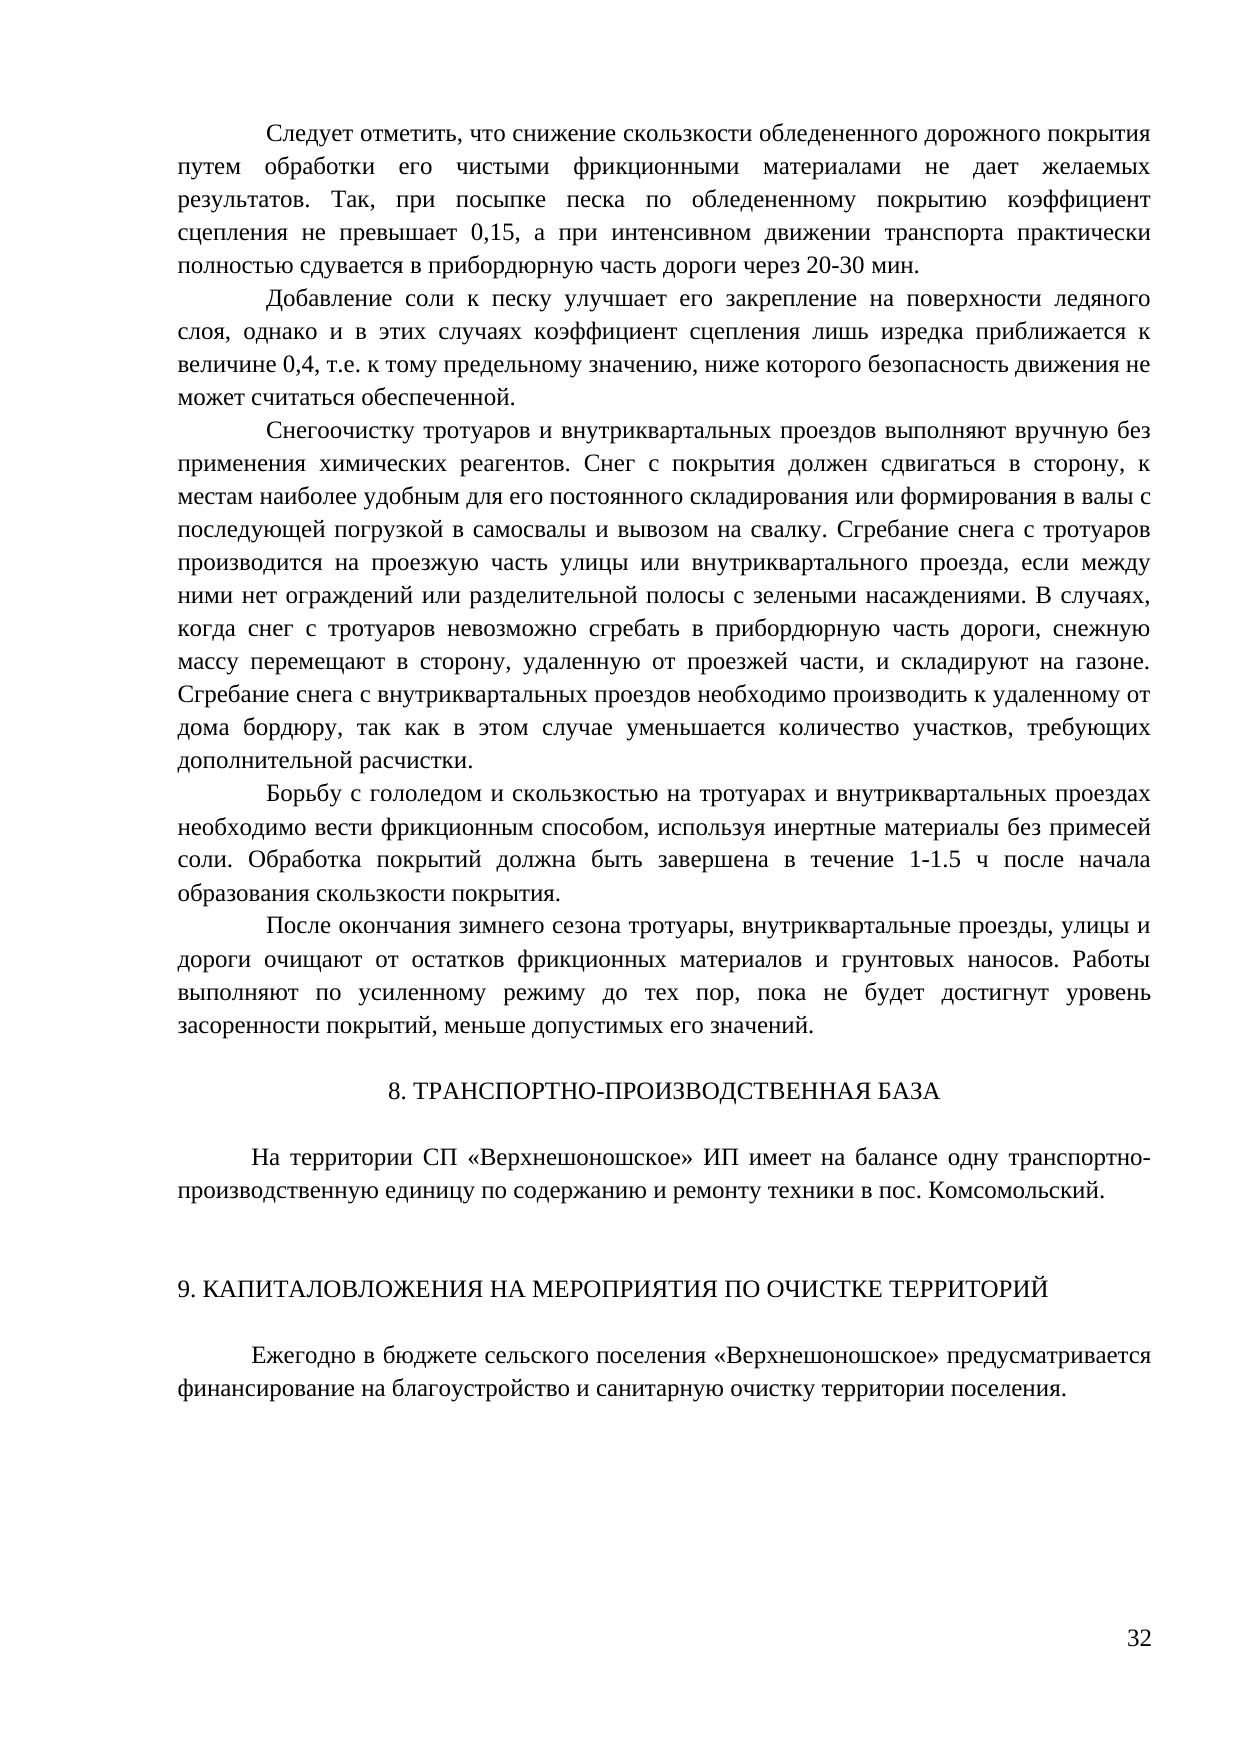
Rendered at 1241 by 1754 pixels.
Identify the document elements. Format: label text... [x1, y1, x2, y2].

text 8. ТРАНСПОРТНО-ПРОИЗВОДСТВЕННАЯ БАЗА [177, 1076, 1152, 1104]
text 9. КАПИТАЛОВЛОЖЕНИЯ НА МЕРОПРИЯТИЯ ПО ОЧИСТКЕ ТЕРРИТОРИЙ [177, 1274, 1152, 1303]
text Борьбу с гололедом и скользкостью на тротуарах и внутриквартальных проездах необходимо вести фрикционным способом, используя инертные материалы без примесей соли. Обработка покрытий должна быть завершена в течение 1-1.5 ч после начала образования скользкости покрытия. [177, 778, 1152, 906]
text Снегоочистку тротуаров и внутриквартальных проездов выполняют вручную без применения химических реагентов. Снег с покрытия должен сдвигаться в сторону, к местам наиболее удобным для его постоянного складирования или формирования в валы с последующей погрузкой в самосвалы и вывозом на свалку. Сгребание снега с тротуаров производится на проезжую часть улицы или внутриквартального проезда, если между ними нет ограждений или разделительной полосы с зелеными насаждениями. В случаях, когда снег с тротуаров невозможно сгребать в прибордюрную часть дороги, снежную массу перемещают в сторону, удаленную от проезжей части, и складируют на газоне. Сгребание снега с внутриквартальных проездов необходимо производить к удаленному от дома бордюру, так как в этом случае уменьшается количество участков, требующих дополнительной расчистки. [177, 415, 1152, 774]
text На территории СП «Верхнешоношское» ИП имеет на балансе одну транспортно-производственную единицу по содержанию и ремонту техники в пос. Комсомольский. [177, 1142, 1152, 1203]
text После окончания зимнего сезона тротуары, внутриквартальные проезды, улицы и дороги очищают от остатков фрикционных материалов и грунтовых наносов. Работы выполняют по усиленному режиму до тех пор, пока не будет достигнут уровень засоренности покрытий, меньше допустимых его значений. [177, 911, 1152, 1038]
text Следует отметить, что снижение скользкости обледененного дорожного покрытия путем обработки его чистыми фрикционными материалами не дает желаемых результатов. Так, при посыпке песка по обледененному покрытию коэффициент сцепления не превышает 0,15, а при интенсивном движении транспорта практически полностью сдувается в прибордюрную часть дороги через 20-30 мин. [177, 118, 1152, 279]
text Ежегодно в бюджете сельского поселения «Верхнешоношское» предусматривается финансирование на благоустройство и санитарную очистку территории поселения. [177, 1340, 1152, 1402]
text Добавление соли к песку улучшает его закрепление на поверхности ледяного слоя, однако и в этих случаях коэффициент сцепления лишь изредка приближается к величине 0,4, т.е. к тому предельному значению, ниже которого безопасность движения не может считаться обеспеченной. [177, 283, 1152, 411]
